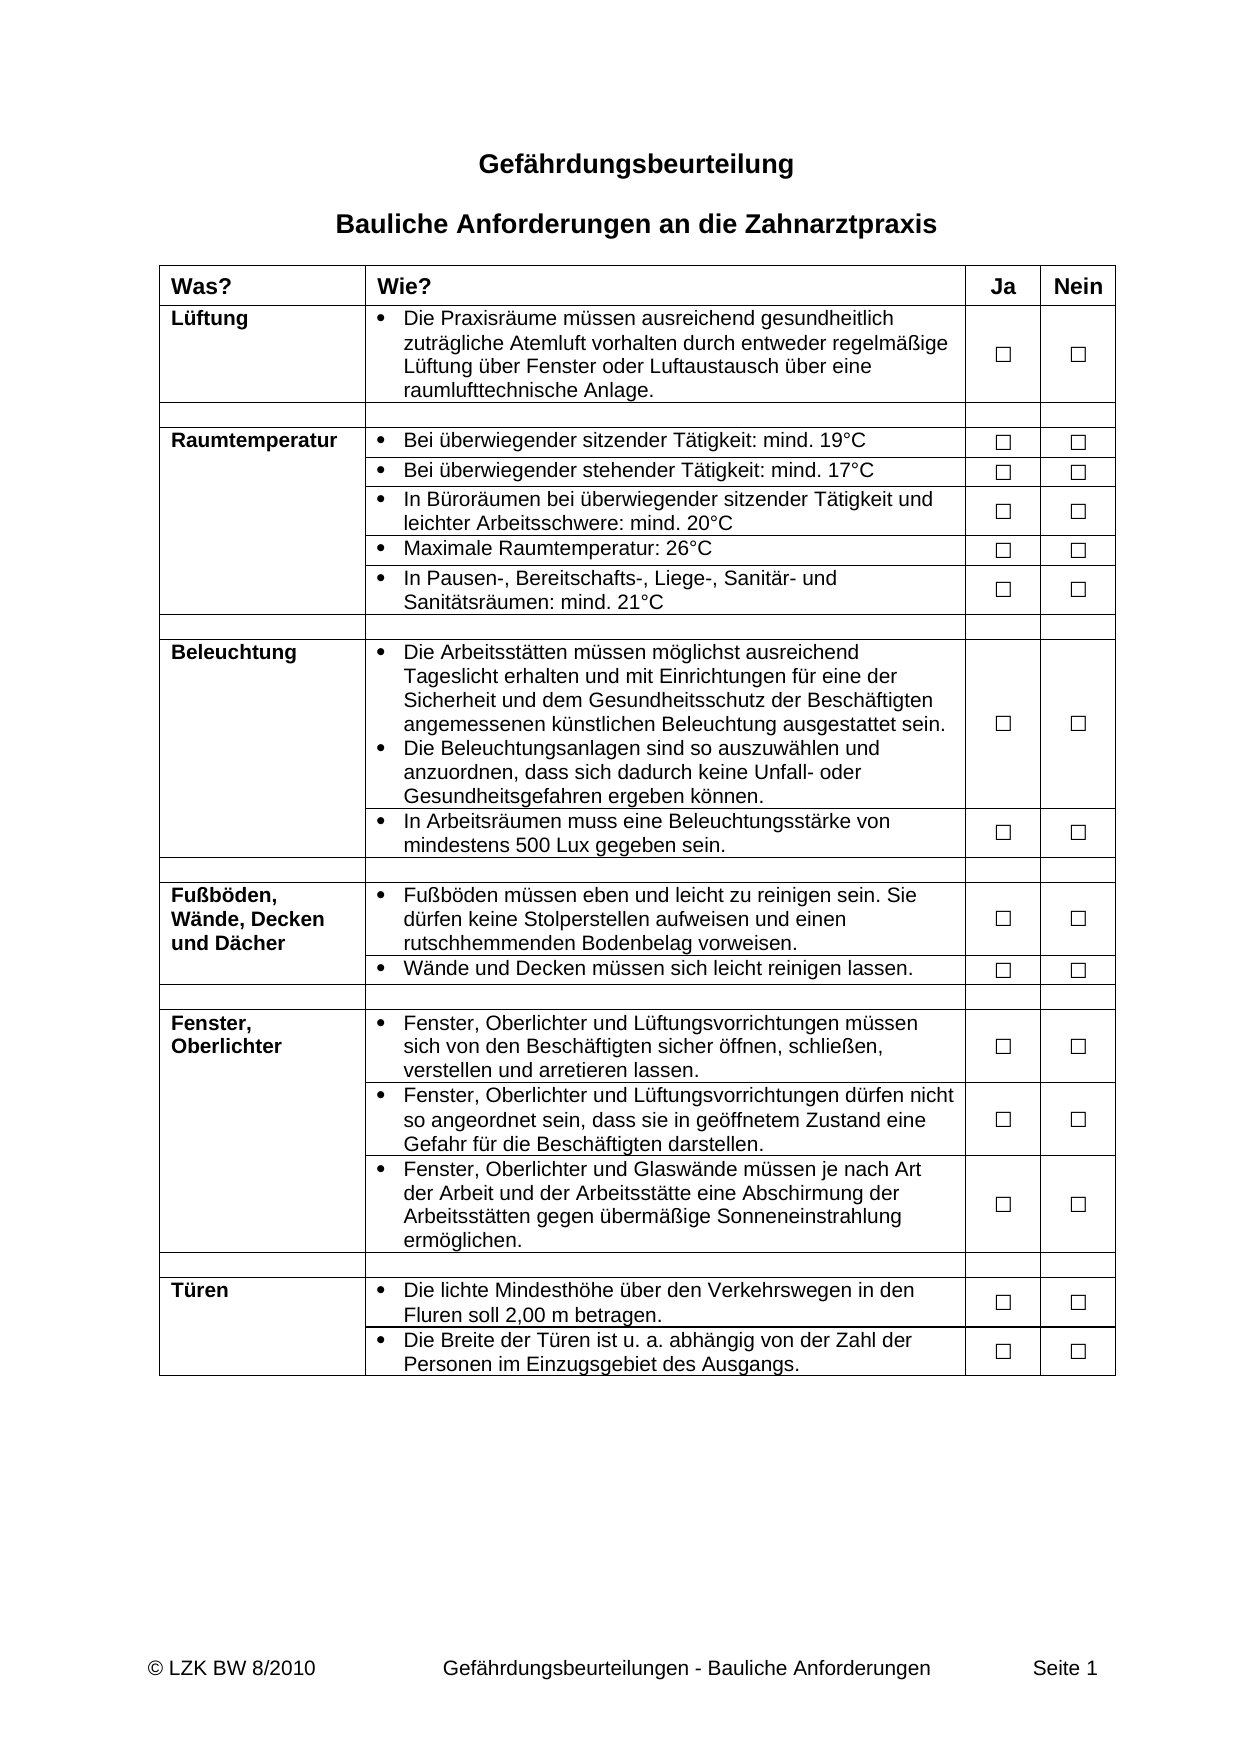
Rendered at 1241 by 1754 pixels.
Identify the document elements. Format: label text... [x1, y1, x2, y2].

table_header Wie? [366, 266, 965, 305]
table_cell [160, 985, 365, 1009]
table_cell Fenster, Oberlichter und Lüftungsvorrichtungen dürfen nicht so angeordnet sein, dass sie in geöffnetem Zustand eine Gefahr für die Beschäftigten darstellen. [366, 1083, 965, 1155]
table_cell Bei überwiegender sitzender Tätigkeit: mind. 19°C [366, 428, 965, 457]
table_cell [366, 403, 965, 427]
table_cell Die Breite der Türen ist u. a. abhängig von der Zahl der Personen im Einzugsgebiet des Ausgangs. [366, 1328, 965, 1375]
table_cell Raumtemperatur [160, 428, 365, 614]
table_cell [366, 1253, 965, 1277]
table_cell Wände und Decken müssen sich leicht reinigen lassen. [366, 956, 965, 984]
table_cell Türen [160, 1278, 365, 1375]
table_cell In Büroräumen bei überwiegender sitzender Tätigkeit und leichter Arbeitsschwere: mind. 20°C [366, 487, 965, 535]
table_cell [966, 985, 1040, 1009]
table_cell [160, 615, 365, 639]
table_cell In Pausen-, Bereitschafts-, Liege-, Sanitär- und Sanitätsräumen: mind. 21°C [366, 566, 965, 614]
table_cell [1041, 615, 1115, 639]
table_header Nein [1041, 266, 1115, 305]
table_cell Maximale Raumtemperatur: 26°C [366, 536, 965, 565]
table_cell [1041, 1253, 1115, 1277]
table_cell [966, 858, 1040, 882]
table_cell Fußböden, Wände, Decken und Dächer [160, 883, 365, 984]
table_cell [966, 1253, 1040, 1277]
table_cell [366, 615, 965, 639]
table_cell [160, 403, 365, 427]
table_cell [1041, 403, 1115, 427]
table_cell Fenster, Oberlichter und Lüftungsvorrichtungen müssen sich von den Beschäftigten sicher öffnen, schließen, verstellen und arretieren lassen. [366, 1010, 965, 1082]
table_cell Lüftung [160, 306, 365, 402]
table_cell [366, 858, 965, 882]
table_header Was? [160, 266, 365, 305]
table_cell [966, 615, 1040, 639]
text Bauliche Anforderungen an die Zahnarztpraxis [148, 208, 1125, 239]
table_cell Fenster, Oberlichter [160, 1010, 365, 1252]
table_cell Fußböden müssen eben und leicht zu reinigen sein. Sie dürfen keine Stolperstellen aufweisen und einen rutschhemmenden Bodenbelag vorweisen. [366, 883, 965, 955]
table_cell [160, 858, 365, 882]
table_header Ja [966, 266, 1040, 305]
table_cell Fenster, Oberlichter und Glaswände müssen je nach Art der Arbeit und der Arbeitsstätte eine Abschirmung der Arbeitsstätten gegen übermäßige Sonneneinstrahlung ermöglichen. [366, 1156, 965, 1252]
table_cell [366, 985, 965, 1009]
table_cell [966, 403, 1040, 427]
table_cell [1041, 985, 1115, 1009]
table_cell Beleuchtung [160, 640, 365, 857]
table_cell Die Arbeitsstätten müssen möglichst ausreichend Tageslicht erhalten und mit Einrichtungen für eine der Sicherheit und dem Gesundheitsschutz der Beschäftigten angemessenen künstlichen Beleuchtung ausgestattet sein. Die Beleuchtungsanlagen sind so auszuwählen und anzuordnen, dass sich dadurch keine Unfall- oder Gesundheitsgefahren ergeben können. [366, 640, 965, 808]
table_cell Die lichte Mindesthöhe über den Verkehrswegen in den Fluren soll 2,00 m betragen. [366, 1278, 965, 1326]
table_cell In Arbeitsräumen muss eine Beleuchtungsstärke von mindestens 500 Lux gegeben sein. [366, 809, 965, 857]
table_cell [160, 1253, 365, 1277]
table_cell Die Praxisräume müssen ausreichend gesundheitlich zuträgliche Atemluft vorhalten durch entweder regelmäßige Lüftung über Fenster oder Luftaustausch über eine raumlufttechnische Anlage. [366, 306, 965, 402]
table_cell [1041, 858, 1115, 882]
text Gefährdungsbeurteilung [148, 148, 1125, 179]
table_cell Bei überwiegender stehender Tätigkeit: mind. 17°C [366, 458, 965, 486]
